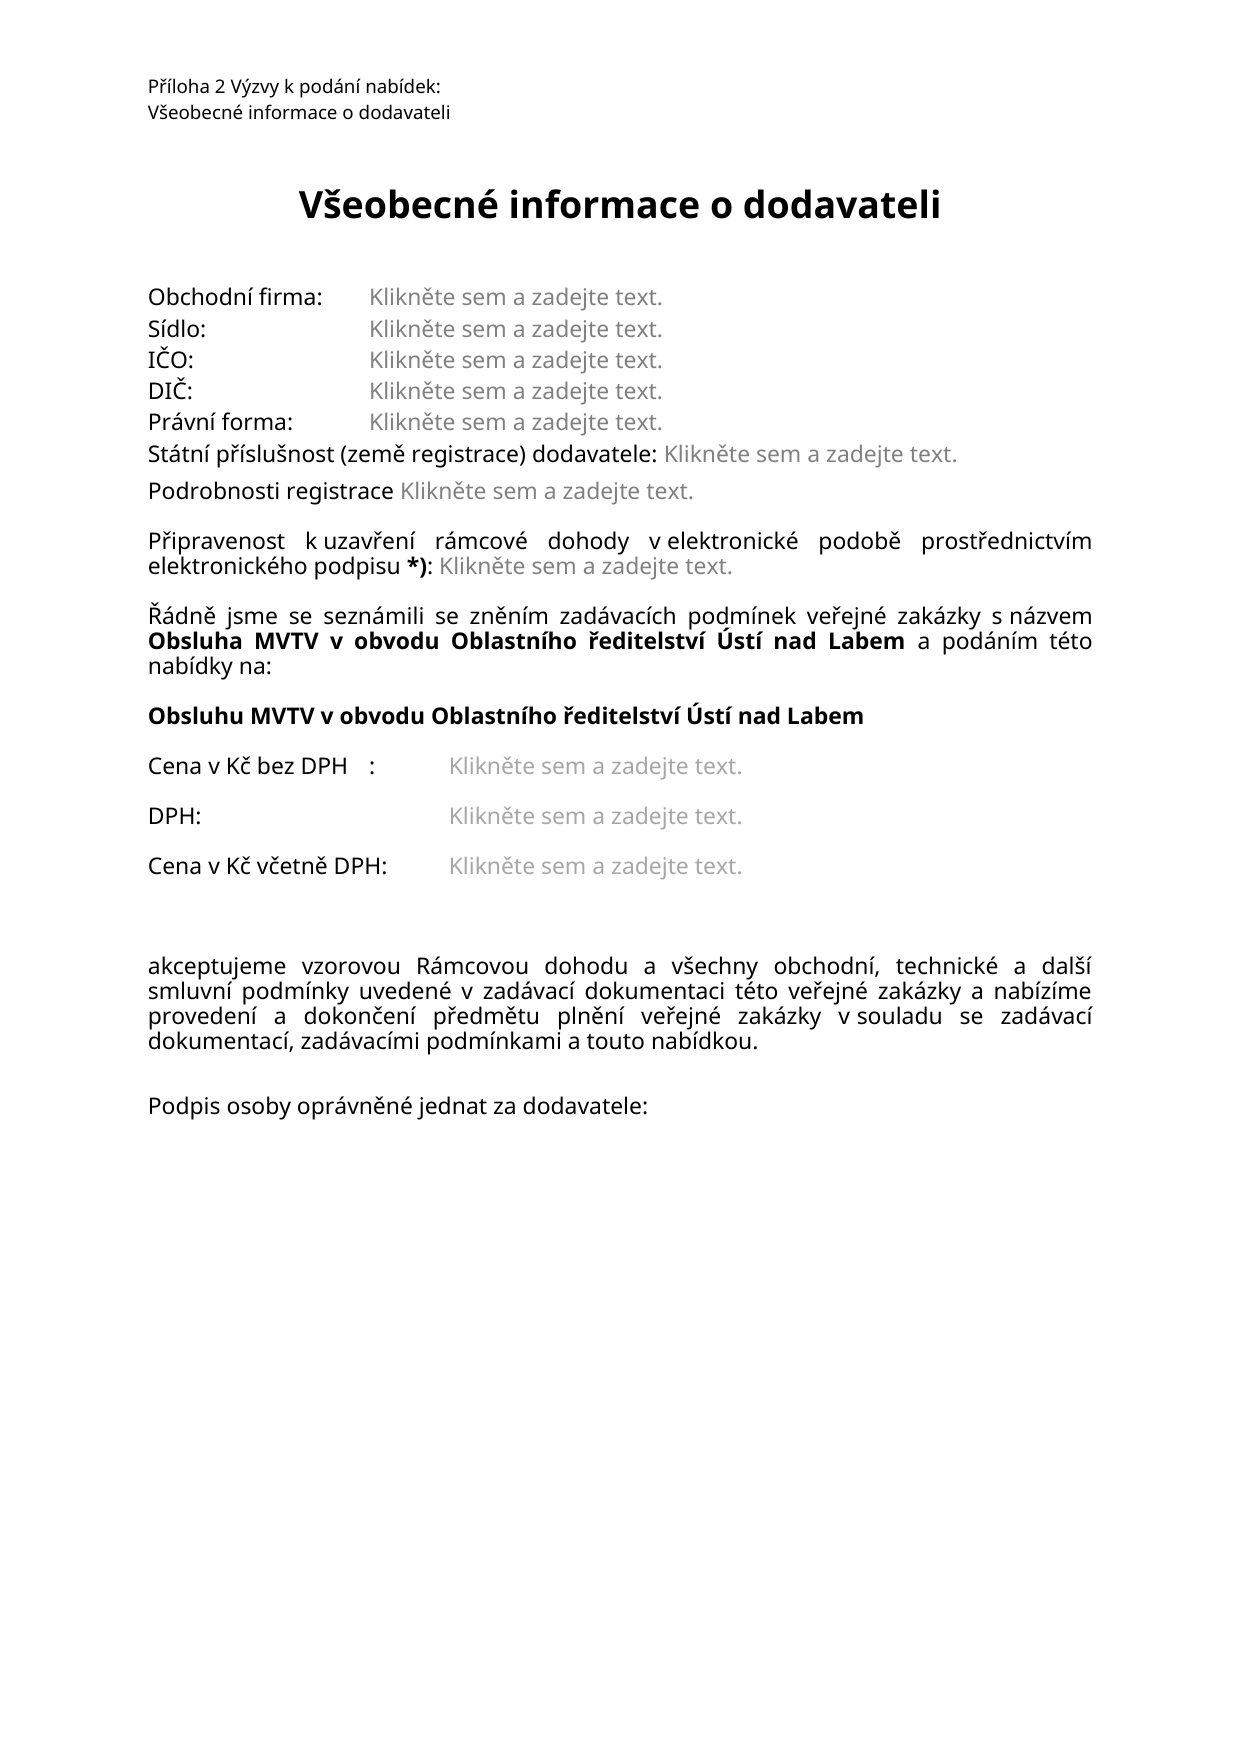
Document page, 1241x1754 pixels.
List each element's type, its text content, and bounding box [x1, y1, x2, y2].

text Cena v Kč včetně DPH: [148, 854, 1093, 879]
text akceptujeme vzorovou Rámcovou dohodu a všechny obchodní, technické a další smluvní podmínky uvedené v zadávací dokumentaci této veřejné zakázky a nabízíme provedení a dokončení předmětu plnění veřejné zakázky v souladu se zadávací dokumentací, zadávacími podmínkami a touto nabídkou. [148, 954, 1093, 1054]
text DPH: [148, 804, 1093, 829]
text IČO: [148, 348, 1093, 373]
text Podrobnosti registrace [148, 479, 1093, 504]
text Cena v Kč bez DPH : [148, 754, 1093, 779]
text Obchodní firma: [148, 286, 1093, 311]
text Sídlo: [148, 317, 1093, 342]
text Právní forma: [148, 411, 1093, 436]
text Připravenost k uzavření rámcové dohody v elektronické podobě prostřednictvím elektronického podpisu *): [148, 529, 1093, 579]
title Všeobecné informace o dodavateli [148, 178, 1093, 229]
text Obsluhu MVTV v obvodu Oblastního ředitelství Ústí nad Labem [148, 704, 1093, 729]
text Státní příslušnost (země registrace) dodavatele: [148, 442, 1093, 467]
text Řádně jsme se seznámili se zněním zadávacích podmínek veřejné zakázky s názvem Obsluha MVTV v obvodu Oblastního ředitelství Ústí nad Labem a podáním této nabídky na: [148, 604, 1093, 679]
text DIČ: [148, 379, 1093, 404]
text Podpis osoby oprávněné jednat za dodavatele: [148, 1089, 1093, 1121]
